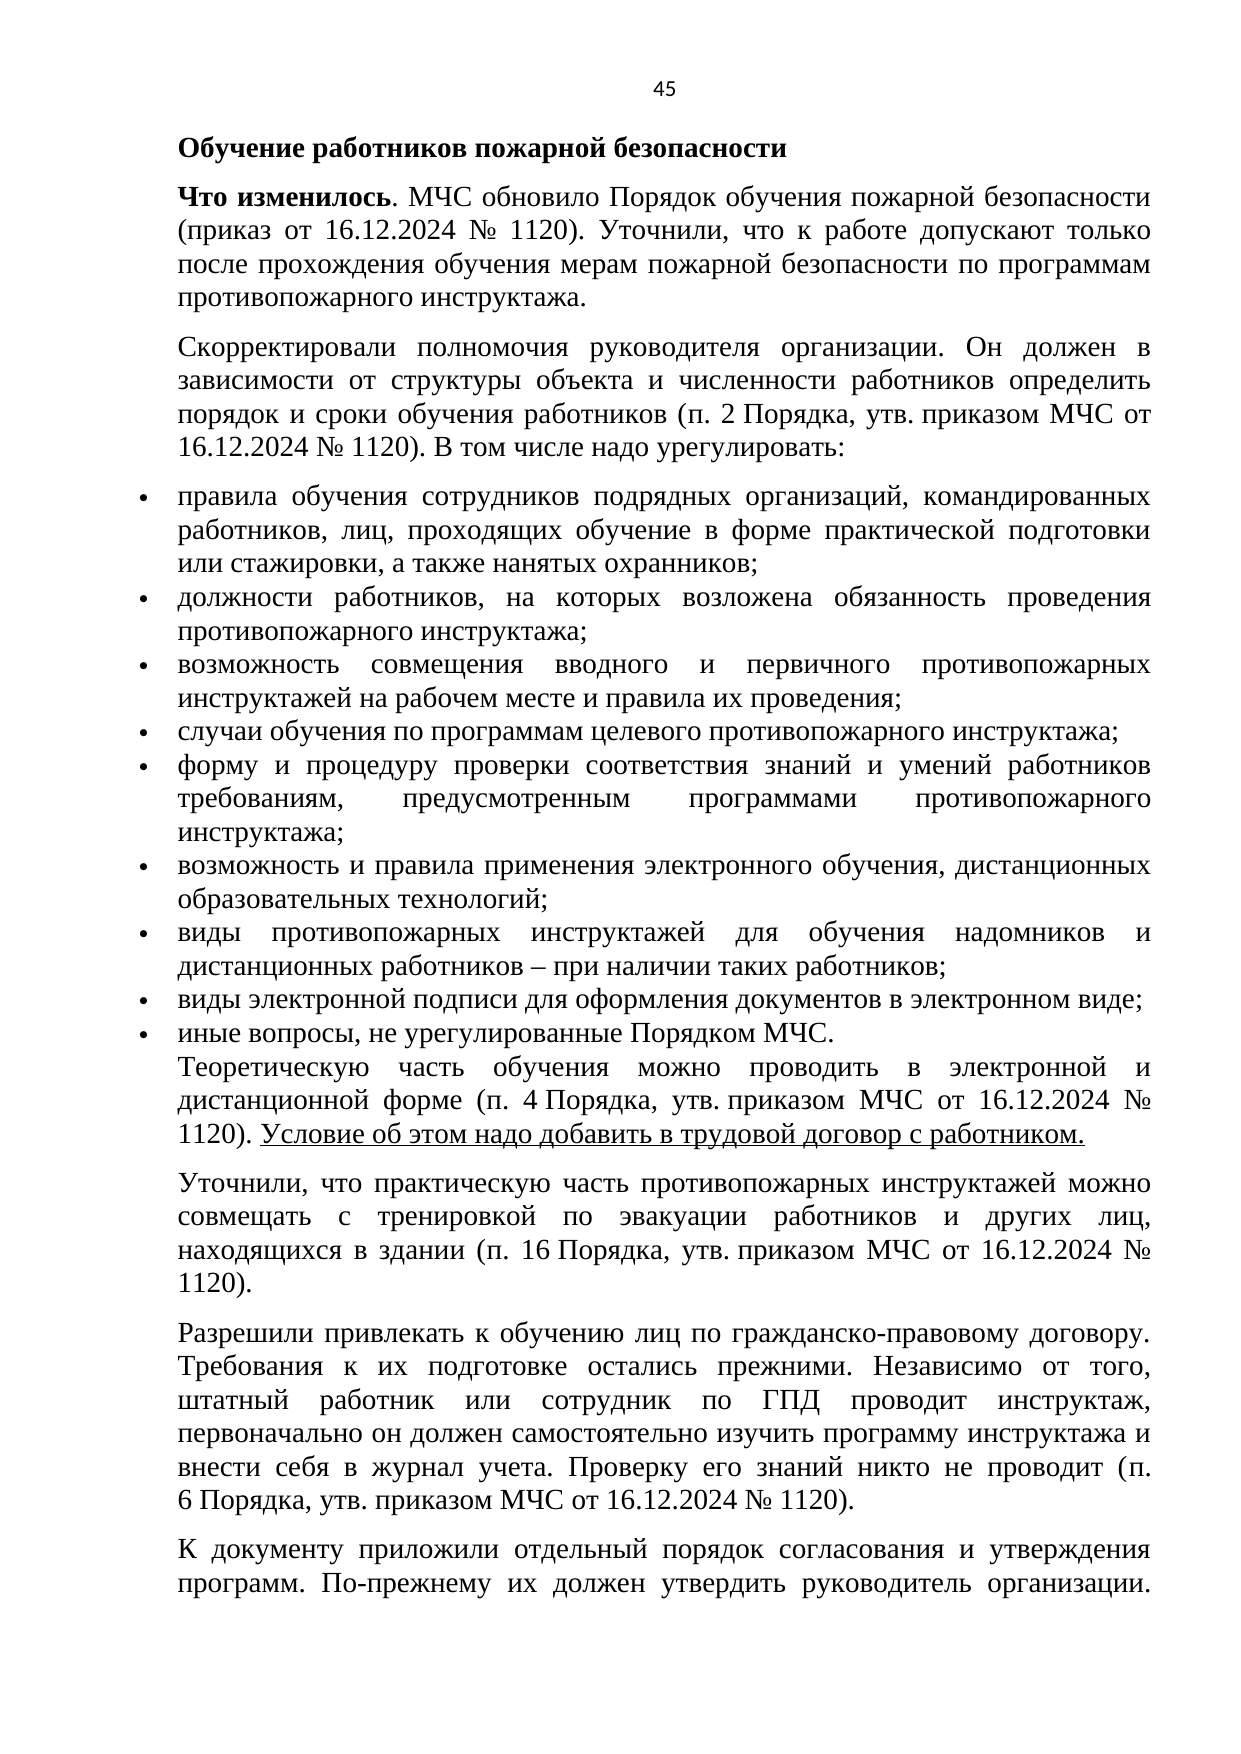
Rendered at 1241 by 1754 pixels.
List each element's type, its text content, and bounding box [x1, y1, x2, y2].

list возможность и правила применения электронного обучения, дистанционных образовательных технологий; [140, 847, 1152, 914]
text Разрешили привлекать к обучению лиц по гражданско-правовому договору. Требования к их подготовке остались прежними. Независимо от того, штатный работник или сотрудник по ГПД проводит инструктаж, первоначально он должен самостоятельно изучить программу инструктажа и внести себя в журнал учета. Проверку его знаний никто не проводит (п. 6 Порядка, утв. приказом МЧС от 16.12.2024 № 1120). [177, 1315, 1152, 1516]
text Что изменилось. МЧС обновило Порядок обучения пожарной безопасности (приказ от 16.12.2024 № 1120). Уточнили, что к работе допускают только после прохождения обучения мерам пожарной безопасности по программам противопожарного инструктажа. [177, 179, 1152, 313]
list правила обучения сотрудников подрядных организаций, командированных работников, лиц, проходящих обучение в форме практической подготовки или стажировки, а также нанятых охранников; [140, 478, 1152, 579]
text Уточнили, что практическую часть противопожарных инструктажей можно совмещать с тренировкой по эвакуации работников и других лиц, находящихся в здании (п. 16 Порядка, утв. приказом МЧС от 16.12.2024 № 1120). [177, 1165, 1152, 1299]
text Обучение работников пожарной безопасности [177, 130, 1152, 163]
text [177, 1532, 1152, 1599]
list иные вопросы, не урегулированные Порядком МЧС. [140, 1015, 1152, 1049]
text Теоретическую часть обучения можно проводить в электронной и дистанционной форме (п. 4 Порядка, утв. приказом МЧС от 16.12.2024 № 1120). Условие об этом надо добавить в трудовой договор с работником. [177, 1049, 1152, 1149]
list форму и процедуру проверки соответствия знаний и умений работников требованиям, предусмотренным программами противопожарного инструктажа; [140, 747, 1152, 847]
list виды электронной подписи для оформления документов в электронном виде; [140, 982, 1152, 1015]
list виды противопожарных инструктажей для обучения надомников и дистанционных работников – при наличии таких работников; [140, 914, 1152, 982]
list случаи обучения по программам целевого противопожарного инструктажа; [140, 713, 1152, 747]
text Скорректировали полномочия руководителя организации. Он должен в зависимости от структуры объекта и численности работников определить порядок и сроки обучения работников (п. 2 Порядка, утв. приказом МЧС от 16.12.2024 № 1120). В том числе надо урегулировать: [177, 329, 1152, 463]
list возможность совмещения вводного и первичного противопожарных инструктажей на рабочем месте и правила их проведения; [140, 646, 1152, 713]
list должности работников, на которых возложена обязанность проведения противопожарного инструктажа; [140, 579, 1152, 646]
